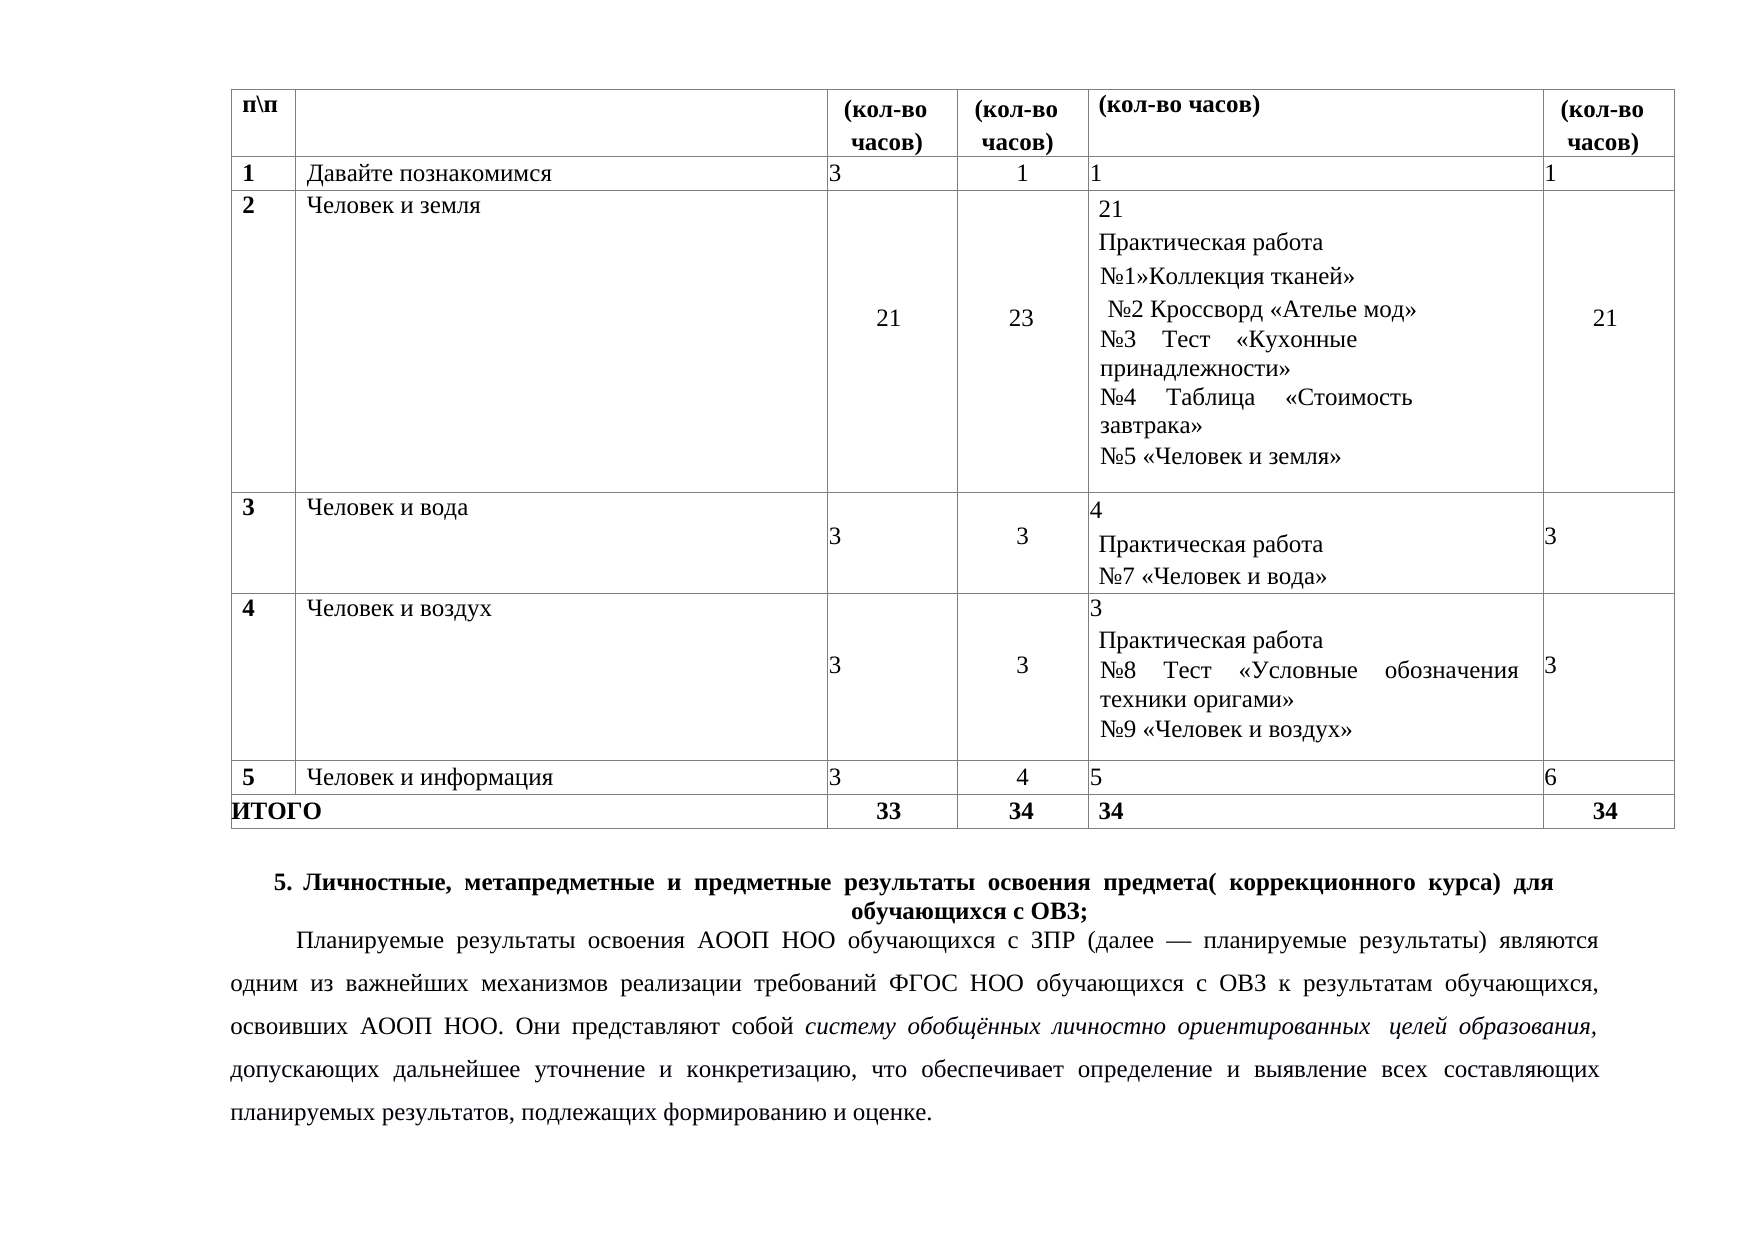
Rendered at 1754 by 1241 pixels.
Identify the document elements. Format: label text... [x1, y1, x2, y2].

table_cell Давайте познакомимся [296, 157, 827, 189]
table_cell Человек и информация [296, 761, 827, 794]
table_cell 1 [958, 157, 1088, 189]
table_cell 3 Практическая работа №8 Тест «Условные обозначения техники оригами» №9 «Человек и воздух» [1089, 594, 1543, 760]
table_cell 4 [232, 594, 295, 760]
table_cell 2 [232, 191, 295, 491]
table_header (кол-во часов) [1544, 90, 1674, 156]
table_cell 21 [1544, 191, 1674, 491]
table_cell Человек и земля [296, 191, 827, 491]
table_cell 3 [828, 594, 957, 760]
table_header п\п [232, 90, 295, 156]
table_cell 21 Практическая работа №1»Коллекция тканей» №2 Кроссворд «Ателье мод» №3 Тест «Кухонные принадлежности» №4 Таблица «Стоимость завтрака» №5 «Человек и земля» [1089, 191, 1543, 491]
table_cell 3 [958, 594, 1088, 760]
table_cell 6 [1544, 761, 1674, 794]
table_cell 4 [958, 761, 1088, 794]
table_cell 3 [828, 761, 957, 794]
table_cell 3 [1544, 493, 1674, 592]
table_cell 5 [232, 761, 295, 794]
table_cell 33 [828, 795, 957, 828]
table_cell 21 [828, 191, 957, 491]
table_cell 3 [232, 493, 295, 592]
subtitle Личностные, метапредметные и предметные результаты освоения предмета( коррекционного курса) для обучающихся с ОВЗ; [274, 867, 1555, 925]
table_cell 5 [1089, 761, 1543, 794]
table_cell 3 [1544, 594, 1674, 760]
table_header (кол-во часов) [828, 90, 957, 156]
table_cell 3 [828, 493, 957, 592]
table_cell 1 [1544, 157, 1674, 189]
table_cell 1 [1089, 157, 1543, 189]
table_cell 34 [1089, 795, 1543, 828]
table_cell 1 [232, 157, 295, 189]
table_cell 3 [828, 157, 957, 189]
table_cell 34 [958, 795, 1088, 828]
table_cell Человек и воздух [296, 594, 827, 760]
table_header (кол-во часов) [958, 90, 1088, 156]
table_cell 23 [958, 191, 1088, 491]
table_cell 34 [1544, 795, 1674, 828]
table_cell 3 [958, 493, 1088, 592]
table_header (кол-во часов) [1089, 90, 1543, 156]
text Планируемые результаты освоения АООП НОО обучающихся с ЗПР (далее — планируемые результаты) являются одним из важнейших механизмов реализации требований ФГОС НОО обучающихся с ОВЗ к результатам обучающихся, освоивших АООП НОО. Они представляют собой систему обобщённых личностно ориентированных целей образования, допускающих дальнейшее уточнение и конкретизацию, что обеспечивает определение и выявление всех составляющих планируемых результатов, подлежащих формированию и оценке. [230, 925, 1600, 1126]
table_cell 4 Практическая работа №7 «Человек и вода» [1089, 493, 1543, 592]
table_cell ИТОГО [232, 795, 827, 828]
table_header [296, 90, 827, 156]
table_cell Человек и вода [296, 493, 827, 592]
